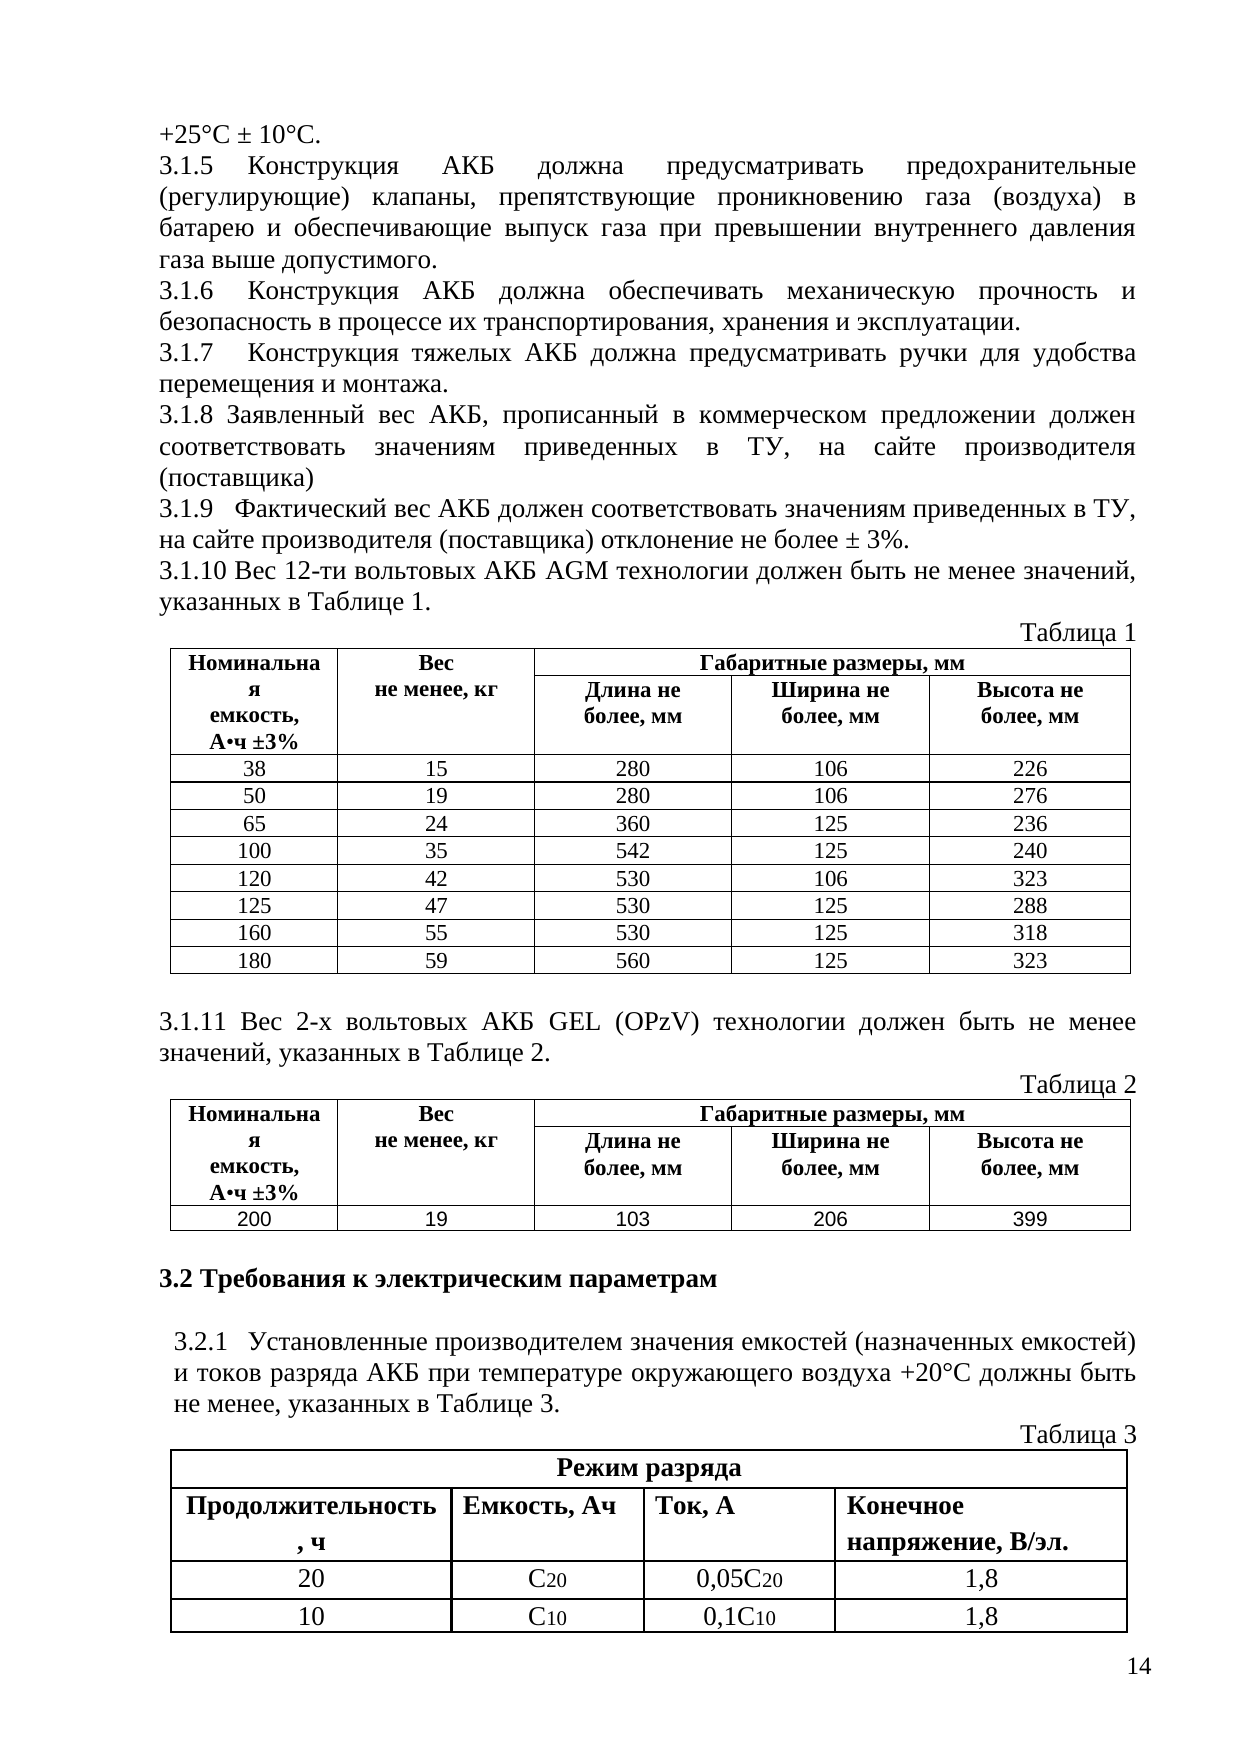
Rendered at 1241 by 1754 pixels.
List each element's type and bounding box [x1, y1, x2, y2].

table_header [89, 118, 1148, 1633]
